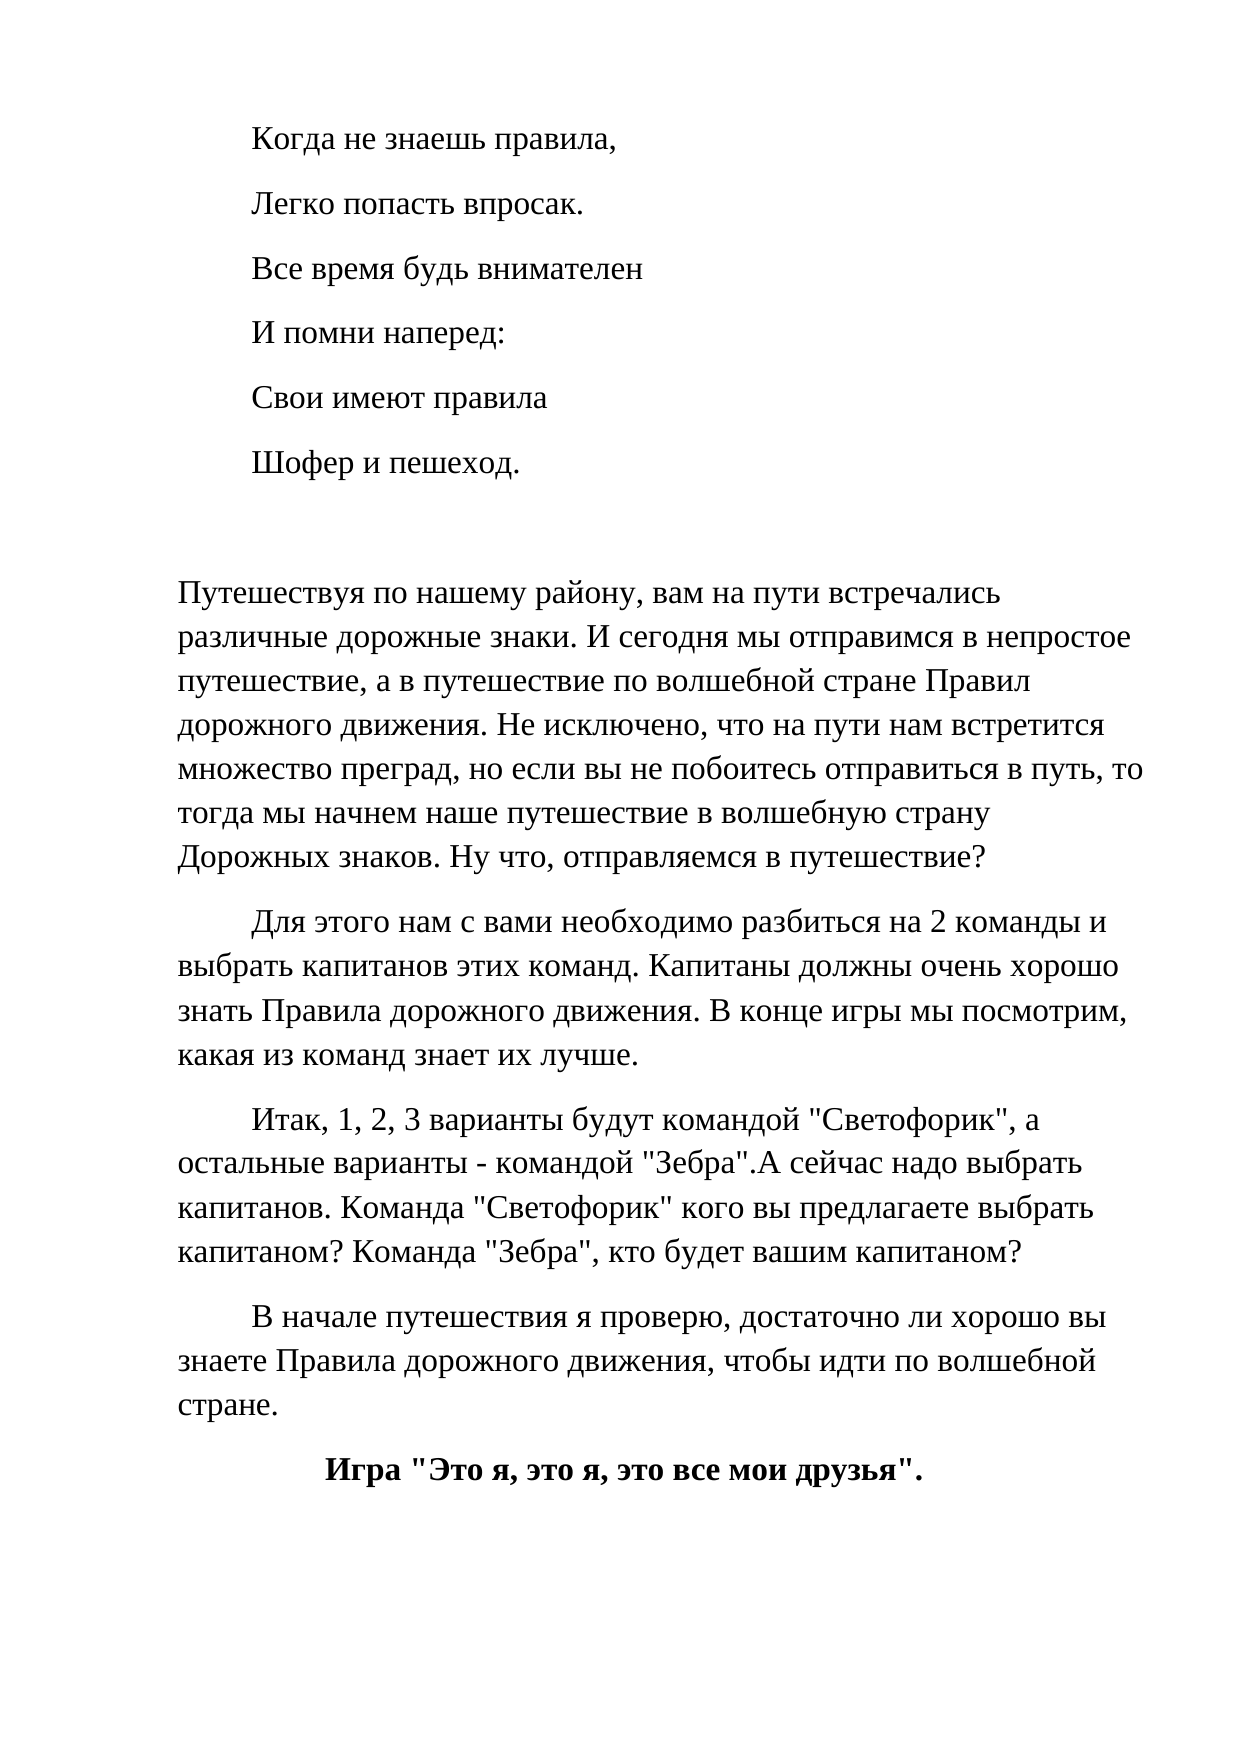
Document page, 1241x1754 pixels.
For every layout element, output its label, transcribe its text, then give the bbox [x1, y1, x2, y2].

text Все время будь внимателен [177, 248, 1152, 286]
text Когда не знаешь правила, [177, 118, 1152, 156]
text Свои имеют правила [177, 378, 1152, 416]
text Для этого нам с вами необходимо разбиться на 2 команды и выбрать капитанов этих команд. Капитаны должны очень хорошо знать Правила дорожного движения. В конце игры мы посмотрим, какая из команд знает их лучше. [177, 902, 1152, 1072]
text Путешествуя по нашему району, вам на пути встречались различные дорожные знаки. И сегодня мы отправимся в непростое путешествие, а в путешествие по волшебной стране Правил дорожного движения. Не исключено, что на пути нам встретится множество преград, но если вы не побоитесь отправиться в путь, то тогда мы начнем наше путешествие в волшебную страну Дорожных знаков. Ну что, отправляемся в путешествие? [177, 572, 1152, 875]
text Игра "Это я, это я, это все мои друзья". [177, 1449, 1152, 1487]
text И помни наперед: [177, 313, 1152, 351]
text В начале путешествия я проверю, достаточно ли хорошо вы знаете Правила дорожного движения, чтобы идти по волшебной стране. [177, 1296, 1152, 1422]
text Легко попасть впросак. [177, 183, 1152, 221]
text Шофер и пешеход. [177, 443, 1152, 481]
text Итак, 1, 2, 3 варианты будут командой "Светофорик", а остальные варианты - командой "Зебра".А сейчас надо выбрать капитанов. Команда "Светофорик" кого вы предлагаете выбрать капитаном? Команда "Зебра", кто будет вашим капитаном? [177, 1099, 1152, 1269]
